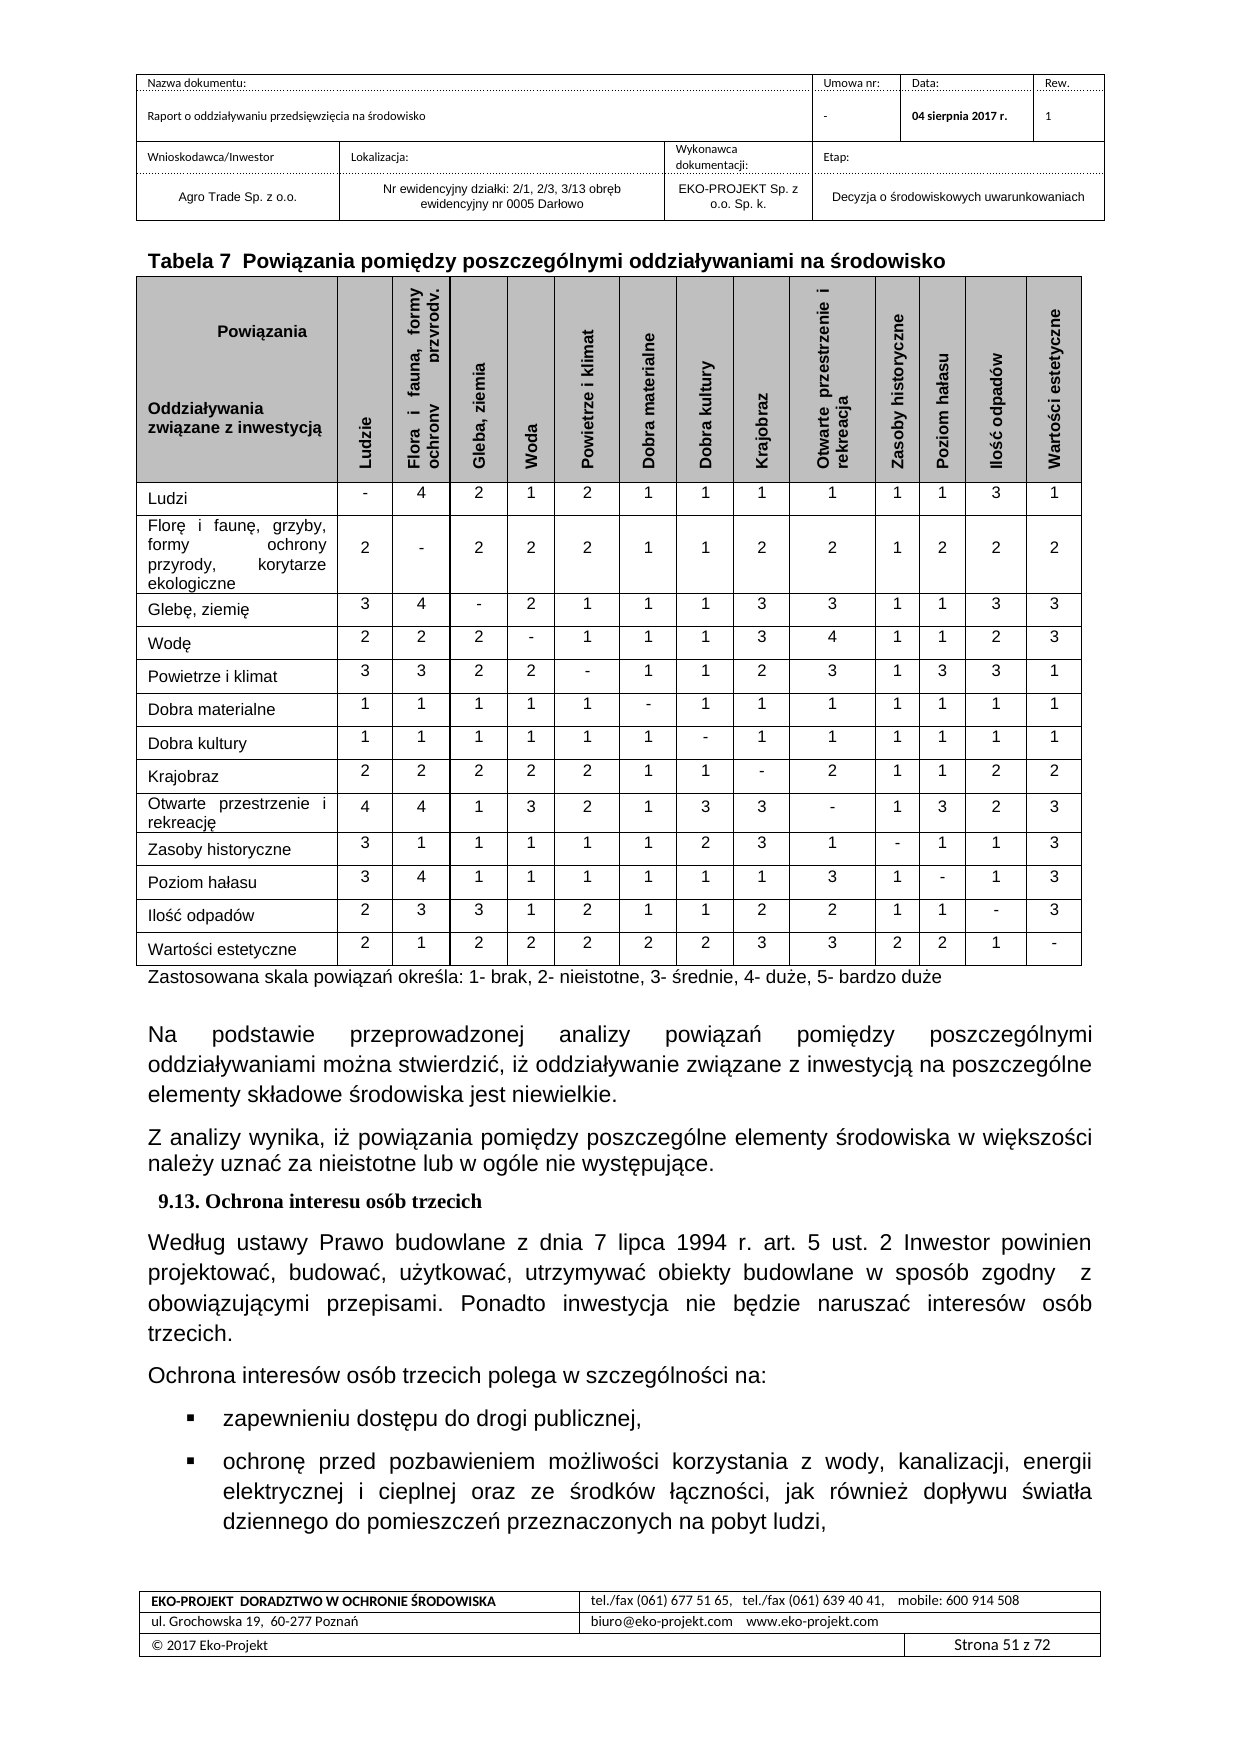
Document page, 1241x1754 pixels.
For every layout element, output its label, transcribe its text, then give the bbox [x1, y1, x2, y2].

table_cell 1 [966, 933, 1026, 965]
table_cell 2 [966, 794, 1026, 832]
table_header Ludzie [338, 277, 392, 482]
text 9.13. Ochrona interesu osób trzecich [148, 1189, 1093, 1213]
table_cell 2 [338, 516, 392, 593]
table_cell 2 [920, 516, 965, 593]
table_cell 3 [1027, 833, 1081, 865]
table_cell Wartości estetyczne [137, 933, 337, 965]
table_cell 1 [677, 900, 733, 932]
table_cell 2 [790, 900, 875, 932]
table_cell - [393, 516, 449, 593]
table_cell - [966, 900, 1026, 932]
table_cell 1 [677, 483, 733, 515]
table_cell 3 [734, 594, 789, 626]
table_cell 3 [338, 833, 392, 865]
table_cell Powietrze i klimat [137, 660, 337, 693]
table_cell Dobra kultury [137, 727, 337, 759]
table_cell 1 [451, 727, 507, 759]
table_header Ilość odpadów [966, 277, 1026, 482]
table_cell 2 [966, 516, 1026, 593]
table_cell 2 [555, 794, 619, 832]
text Z analizy wynika, iż powiązania pomiędzy poszczególne elementy środowiska w większości należy uznać za nieistotne lub w ogóle nie występujące. [148, 1124, 1093, 1177]
table_cell Dobra materialne [137, 694, 337, 726]
table_cell 1 [920, 627, 965, 659]
table_cell 1 [555, 727, 619, 759]
table_cell 3 [677, 794, 733, 832]
table_cell 3 [1027, 594, 1081, 626]
table_cell 2 [508, 760, 554, 793]
table_cell 1 [620, 833, 676, 865]
table_cell 1 [1027, 694, 1081, 726]
table_header Powiązania Oddziaływania związane z inwestycją [137, 277, 337, 482]
table_cell 3 [338, 660, 392, 693]
table_cell 1 [677, 760, 733, 793]
text Ochrona interesów osób trzecich polega w szczególności na: [148, 1362, 1093, 1389]
table_cell 3 [790, 933, 875, 965]
table_cell 1 [876, 900, 919, 932]
table_cell 3 [790, 660, 875, 693]
table_cell 1 [920, 760, 965, 793]
table_cell 2 [451, 933, 507, 965]
table_cell 1 [734, 727, 789, 759]
table_cell 1 [393, 933, 449, 965]
text Według ustawy Prawo budowlane z dnia 7 lipca 1994 r. art. 5 ust. 2 Inwestor powinien projektować, budować, użytkować, utrzymywać obiekty budowlane w sposób zgodny z obowiązującymi przepisami. Ponadto inwestycja nie będzie naruszać interesów osób trzecich. [148, 1229, 1093, 1346]
table_cell 2 [555, 760, 619, 793]
table_cell 3 [338, 866, 392, 899]
table_cell Otwarte przestrzenie i rekreację [137, 794, 337, 832]
table_cell Florę i faunę, grzyby, formy ochrony przyrody, korytarze ekologiczne [137, 516, 337, 593]
table_header Wartości estetyczne [1027, 277, 1081, 482]
table_cell 1 [920, 727, 965, 759]
table_cell 1 [555, 866, 619, 899]
table_cell 1 [620, 866, 676, 899]
table_cell 4 [790, 627, 875, 659]
table_cell - [508, 627, 554, 659]
table_cell 3 [734, 794, 789, 832]
table_cell 1 [508, 900, 554, 932]
table_cell 1 [876, 866, 919, 899]
table_cell 1 [677, 694, 733, 726]
table_cell 2 [1027, 516, 1081, 593]
table_cell 2 [393, 627, 449, 659]
text Zastosowana skala powiązań określa: 1- brak, 2- nieistotne, 3- średnie, 4- duże, 5- bardzo duże [148, 966, 1093, 988]
table_cell 2 [734, 660, 789, 693]
table_cell 1 [790, 727, 875, 759]
table_cell 1 [677, 516, 733, 593]
table_cell 2 [677, 933, 733, 965]
table_header Dobra materialne [620, 277, 676, 482]
table_cell 3 [734, 933, 789, 965]
table_cell 1 [620, 594, 676, 626]
table_cell 1 [876, 483, 919, 515]
table_cell 2 [451, 483, 507, 515]
table_cell 2 [966, 627, 1026, 659]
table_cell 1 [677, 660, 733, 693]
table_cell 1 [1027, 660, 1081, 693]
table_cell 2 [920, 933, 965, 965]
table_cell 4 [393, 794, 449, 832]
table_cell Wodę [137, 627, 337, 659]
table_cell 2 [790, 516, 875, 593]
table_cell 1 [920, 594, 965, 626]
table_cell 2 [338, 900, 392, 932]
table_cell 1 [920, 694, 965, 726]
table_cell 2 [1027, 760, 1081, 793]
table_cell 1 [677, 594, 733, 626]
table_cell - [555, 660, 619, 693]
table_cell - [1027, 933, 1081, 965]
table_cell 3 [920, 794, 965, 832]
table_cell 2 [393, 760, 449, 793]
table_cell - [734, 760, 789, 793]
table_cell - [620, 694, 676, 726]
table_cell 1 [393, 694, 449, 726]
table_cell 1 [451, 794, 507, 832]
table_cell 2 [508, 516, 554, 593]
table_cell 1 [338, 727, 392, 759]
table_cell 1 [620, 727, 676, 759]
table_cell 1 [508, 694, 554, 726]
table_header Powietrze i klimat [555, 277, 619, 482]
table_cell 1 [876, 660, 919, 693]
table_cell Krajobraz [137, 760, 337, 793]
table_header Gleba, ziemia [451, 277, 507, 482]
table_cell 2 [555, 900, 619, 932]
table_cell 1 [876, 794, 919, 832]
table_cell 3 [1027, 866, 1081, 899]
table_cell 1 [620, 660, 676, 693]
table_cell 2 [966, 760, 1026, 793]
table_cell 2 [508, 933, 554, 965]
table_cell 1 [508, 833, 554, 865]
table_cell 2 [451, 627, 507, 659]
table_cell 2 [677, 833, 733, 865]
table_cell 1 [920, 900, 965, 932]
table_cell Ludzi [137, 483, 337, 515]
table_cell 2 [451, 660, 507, 693]
table_cell 1 [966, 694, 1026, 726]
table_cell 1 [966, 866, 1026, 899]
table_cell 1 [555, 694, 619, 726]
table_cell 1 [451, 694, 507, 726]
table_cell 3 [393, 660, 449, 693]
table_cell 3 [966, 660, 1026, 693]
table_cell 2 [734, 900, 789, 932]
table_cell 1 [876, 594, 919, 626]
table_cell 1 [876, 627, 919, 659]
table_cell Ilość odpadów [137, 900, 337, 932]
table_header Woda [508, 277, 554, 482]
table_cell - [920, 866, 965, 899]
table_cell 1 [555, 594, 619, 626]
table_cell 1 [966, 833, 1026, 865]
table_cell 2 [338, 627, 392, 659]
table_cell 1 [620, 627, 676, 659]
table_cell 2 [734, 516, 789, 593]
table_cell 1 [920, 833, 965, 865]
table_header Dobra kultury [677, 277, 733, 482]
table_cell 3 [1027, 900, 1081, 932]
table_cell 1 [1027, 483, 1081, 515]
table_header Poziom hałasu [920, 277, 965, 482]
table_cell 1 [966, 727, 1026, 759]
table_cell 4 [393, 866, 449, 899]
table_cell 2 [338, 933, 392, 965]
table_cell 1 [677, 866, 733, 899]
table_cell 1 [876, 760, 919, 793]
table_cell 2 [620, 933, 676, 965]
list zapewnieniu dostępu do drogi publicznej, [185, 1405, 1093, 1432]
table_cell 3 [734, 627, 789, 659]
table_cell 2 [508, 594, 554, 626]
table_cell 1 [338, 694, 392, 726]
table_cell 1 [677, 627, 733, 659]
table_cell 4 [393, 594, 449, 626]
table_cell 1 [555, 627, 619, 659]
table_cell 1 [451, 833, 507, 865]
table_header Krajobraz [734, 277, 789, 482]
table_cell 1 [393, 727, 449, 759]
table_cell 1 [1027, 727, 1081, 759]
table_cell 2 [555, 933, 619, 965]
table_cell 1 [734, 694, 789, 726]
table_cell 1 [555, 833, 619, 865]
table_cell 1 [451, 866, 507, 899]
table_header Zasoby historyczne [876, 277, 919, 482]
table_cell 3 [1027, 794, 1081, 832]
table_cell 4 [338, 794, 392, 832]
table_cell 3 [966, 483, 1026, 515]
table_cell 1 [620, 483, 676, 515]
table_cell 1 [508, 483, 554, 515]
table_cell - [677, 727, 733, 759]
list ochronę przed pozbawieniem możliwości korzystania z wody, kanalizacji, energii elektrycznej i cieplnej oraz ze środków łączności, jak również dopływu światła dziennego do pomieszczeń przeznaczonych na pobyt ludzi, [185, 1448, 1093, 1535]
table_cell 1 [876, 516, 919, 593]
table_cell 2 [451, 760, 507, 793]
table_cell - [876, 833, 919, 865]
table_cell 1 [620, 794, 676, 832]
table_cell 2 [555, 483, 619, 515]
table_cell 1 [734, 483, 789, 515]
table_cell 1 [620, 516, 676, 593]
table_cell Zasoby historyczne [137, 833, 337, 865]
text Na podstawie przeprowadzonej analizy powiązań pomiędzy poszczególnymi oddziaływaniami można stwierdzić, iż oddziaływanie związane z inwestycją na poszczególne elementy składowe środowiska jest niewielkie. [148, 1021, 1093, 1107]
table_cell 2 [508, 660, 554, 693]
table_cell 2 [876, 933, 919, 965]
table_cell - [338, 483, 392, 515]
table_cell 1 [393, 833, 449, 865]
table_cell 1 [620, 900, 676, 932]
table_cell 3 [790, 594, 875, 626]
table_cell 1 [876, 727, 919, 759]
table_cell 3 [393, 900, 449, 932]
table_cell - [451, 594, 507, 626]
table_cell 1 [734, 866, 789, 899]
table_cell Poziom hałasu [137, 866, 337, 899]
table_cell 3 [338, 594, 392, 626]
table_cell 1 [790, 694, 875, 726]
table_cell 1 [790, 833, 875, 865]
table_cell Glebę, ziemię [137, 594, 337, 626]
table_cell 2 [338, 760, 392, 793]
table_cell 3 [734, 833, 789, 865]
table_cell 2 [555, 516, 619, 593]
table_cell 3 [451, 900, 507, 932]
table_cell 1 [508, 727, 554, 759]
table_cell 1 [790, 483, 875, 515]
table_header Flora i fauna, formy ochrony przyrody, korytarze ekologiczne [393, 277, 449, 482]
table_cell 3 [508, 794, 554, 832]
table_cell 3 [966, 594, 1026, 626]
table_cell 2 [451, 516, 507, 593]
table_cell 1 [508, 866, 554, 899]
table_cell 1 [920, 483, 965, 515]
table_cell 4 [393, 483, 449, 515]
table_header Otwarte przestrzenie i rekreacja [790, 277, 875, 482]
table_cell 1 [876, 694, 919, 726]
table_cell 2 [790, 760, 875, 793]
table_cell 3 [920, 660, 965, 693]
table_cell - [790, 794, 875, 832]
table_cell 1 [620, 760, 676, 793]
table_cell 3 [1027, 627, 1081, 659]
table_cell 3 [790, 866, 875, 899]
